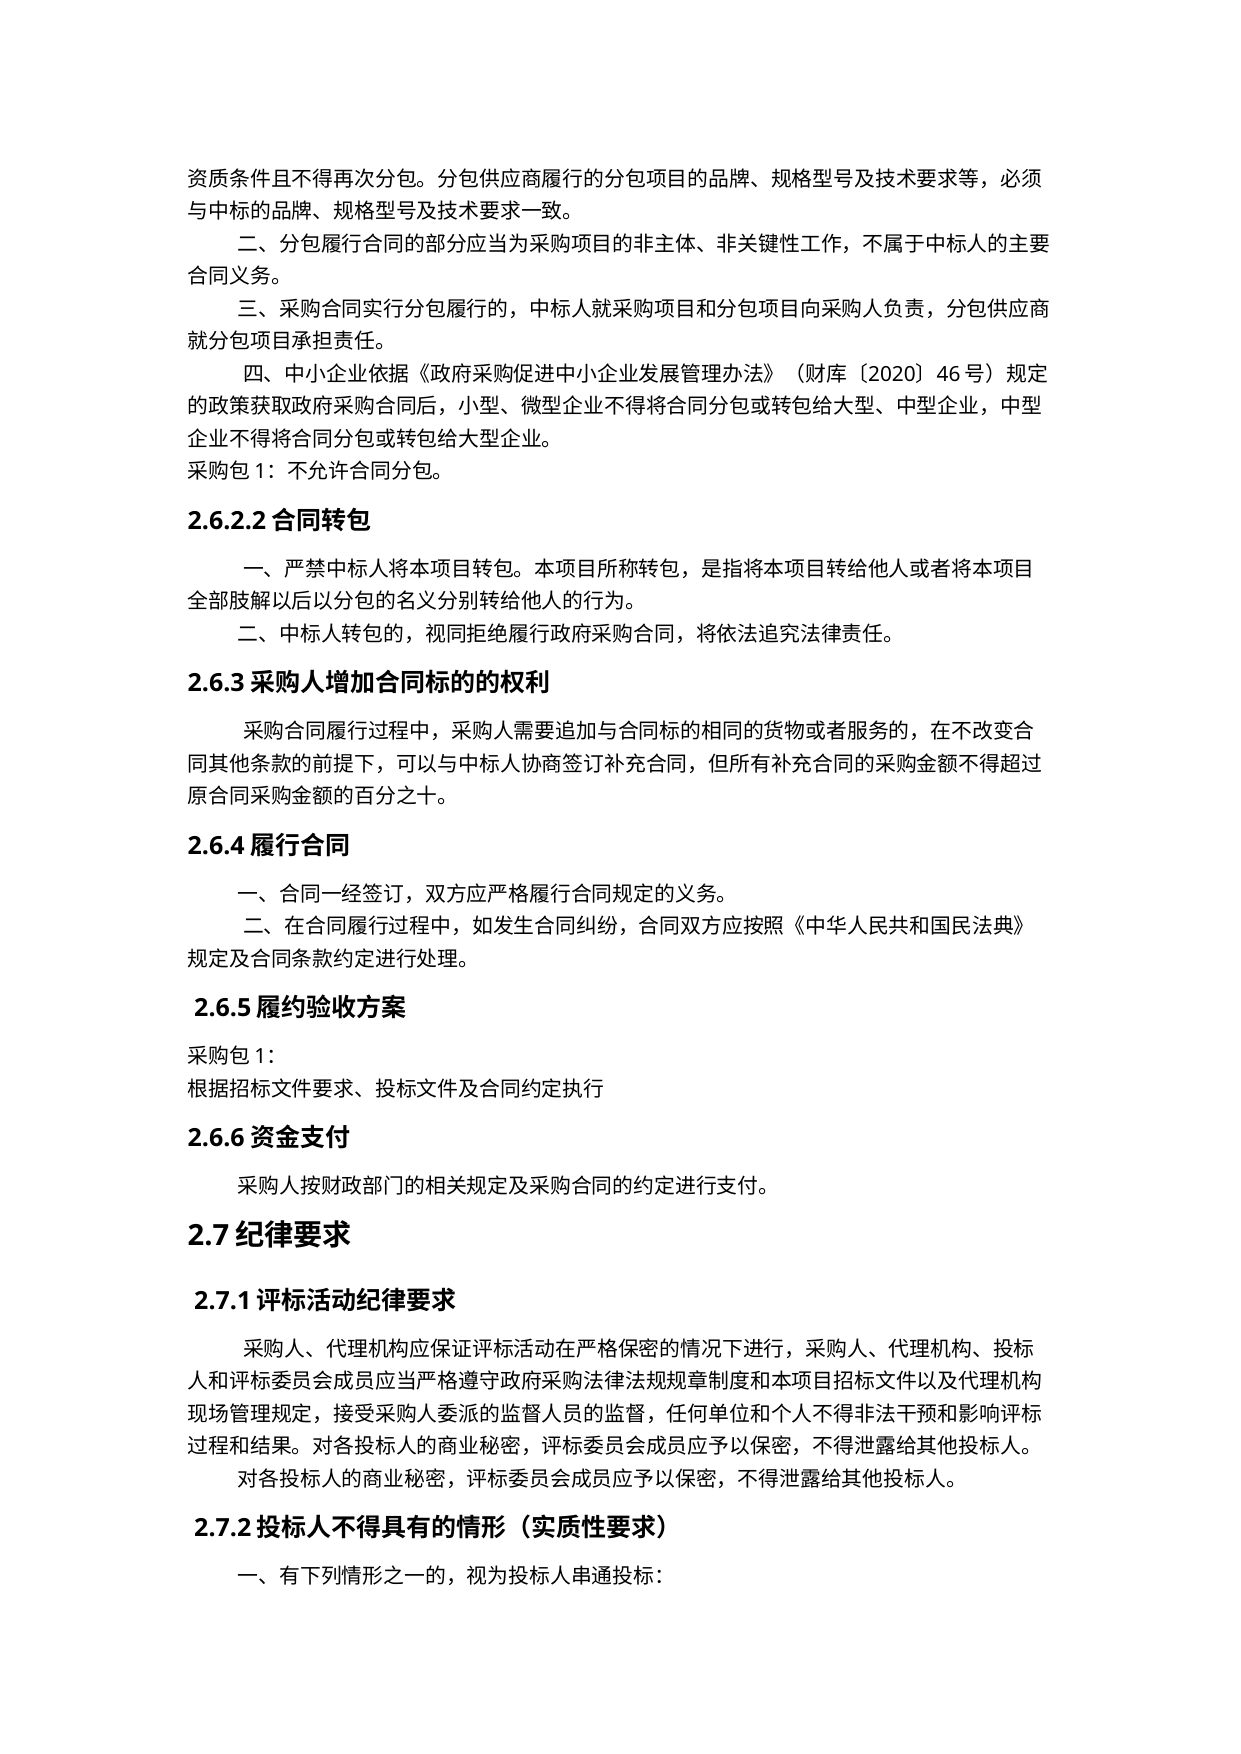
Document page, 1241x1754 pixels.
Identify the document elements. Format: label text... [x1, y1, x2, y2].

text 根据招标文件要求、投标文件及合同约定执行 [187, 1072, 1053, 1104]
text 采购合同履行过程中，采购人需要追加与合同标的相同的货物或者服务的，在不改变合同其他条款的前提下，可以与中标人协商签订补充合同，但所有补充合同的采购金额不得超过原合同采购金额的百分之十。 [187, 714, 1053, 812]
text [187, 162, 1053, 227]
text 一、严禁中标人将本项目转包。本项目所称转包，是指将本项目转给他人或者将本项目全部肢解以后以分包的名义分别转给他人的行为。 [187, 552, 1053, 617]
text 对各投标人的商业秘密，评标委员会成员应予以保密，不得泄露给其他投标人。 [187, 1462, 1053, 1494]
text 采购人按财政部门的相关规定及采购合同的约定进行支付。 [187, 1169, 1053, 1202]
text 一、合同一经签订，双方应严格履行合同规定的义务。 [187, 877, 1053, 909]
text 2.6.3采购人增加合同标的的权利 [187, 649, 1053, 714]
text 二、在合同履行过程中，如发生合同纠纷，合同双方应按照《中华人民共和国民法典》规定及合同条款约定进行处理。 [187, 909, 1053, 974]
text 2.7纪律要求 [187, 1202, 1053, 1267]
text 采购包1：不允许合同分包。 [187, 454, 1053, 487]
text 二、分包履行合同的部分应当为采购项目的非主体、非关键性工作，不属于中标人的主要合同义务。 [187, 227, 1053, 292]
text 2.7.1评标活动纪律要求 [187, 1267, 1053, 1332]
text 2.6.2.2合同转包 [187, 487, 1053, 552]
text 2.6.5履约验收方案 [187, 974, 1053, 1039]
text 采购包1： [187, 1039, 1053, 1072]
text 2.7.2投标人不得具有的情形（实质性要求） [187, 1494, 1053, 1559]
text 二、中标人转包的，视同拒绝履行政府采购合同，将依法追究法律责任。 [187, 617, 1053, 649]
text 四、中小企业依据《政府采购促进中小企业发展管理办法》（财库〔2020〕46号）规定的政策获取政府采购合同后，小型、微型企业不得将合同分包或转包给大型、中型企业，中型企业不得将合同分包或转包给大型企业。 [187, 357, 1053, 454]
text 2.6.4履行合同 [187, 812, 1053, 877]
text 2.6.6资金支付 [187, 1104, 1053, 1169]
text 三、采购合同实行分包履行的，中标人就采购项目和分包项目向采购人负责，分包供应商就分包项目承担责任。 [187, 292, 1053, 357]
text 一、有下列情形之一的，视为投标人串通投标： [187, 1559, 1053, 1592]
text 采购人、代理机构应保证评标活动在严格保密的情况下进行，采购人、代理机构、投标人和评标委员会成员应当严格遵守政府采购法律法规规章制度和本项目招标文件以及代理机构现场管理规定，接受采购人委派的监督人员的监督，任何单位和个人不得非法干预和影响评标过程和结果。对各投标人的商业秘密，评标委员会成员应予以保密，不得泄露给其他投标人。 [187, 1332, 1053, 1462]
